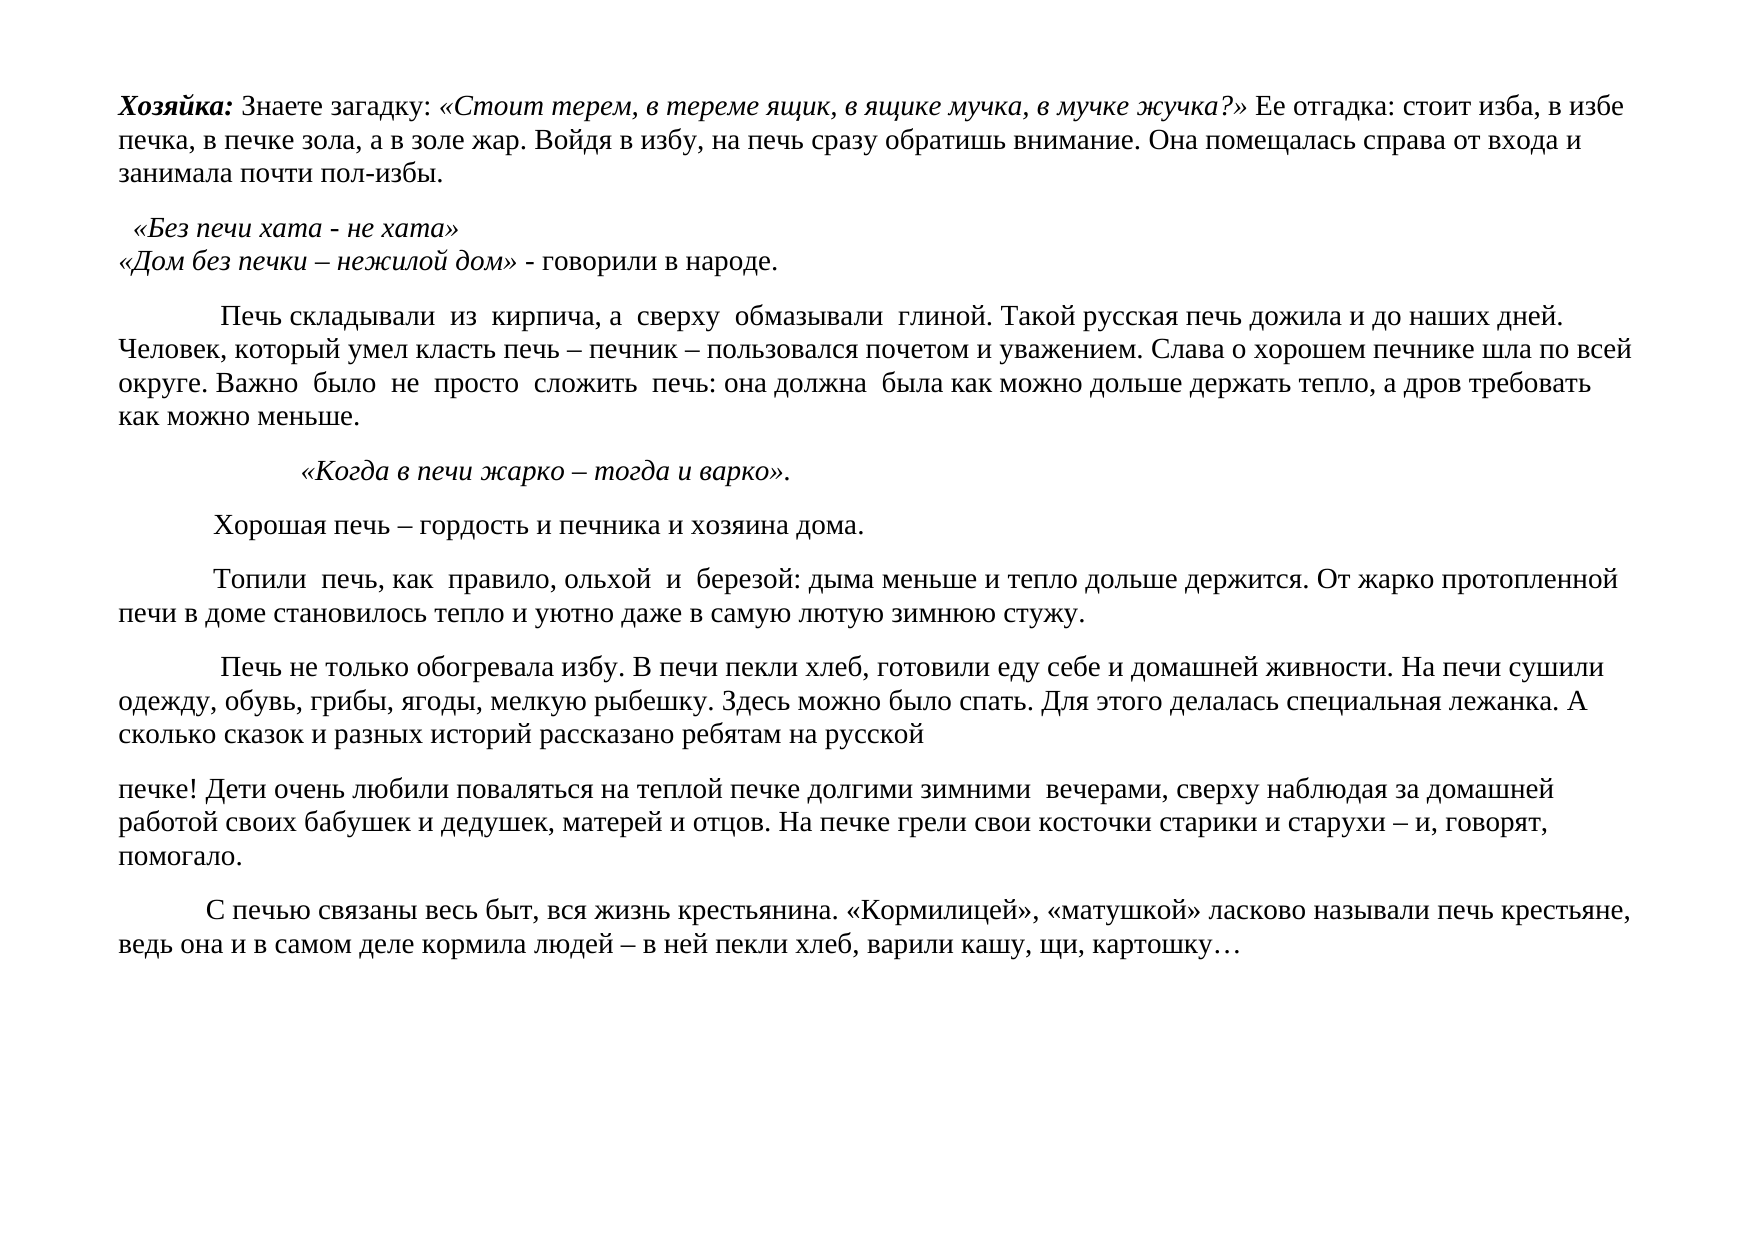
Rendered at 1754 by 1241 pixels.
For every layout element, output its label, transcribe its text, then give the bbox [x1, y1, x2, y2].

text Хорошая печь – гордость и печника и хозяина дома. [118, 507, 1636, 541]
text «Когда в печи жарко – тогда и варко». [118, 453, 1636, 486]
text Печь складывали из кирпича, а сверху обмазывали глиной. Такой русская печь дожила и до наших дней. Человек, который умел класть печь – печник – пользовался почетом и уважением. Слава о хорошем печнике шла по всей округе. Важно было не просто сложить печь: она должна была как можно дольше держать тепло, а дров требовать как можно меньше. [118, 298, 1636, 432]
text Печь не только обогревала избу. В печи пекли хлеб, готовили еду себе и домашней живности. На печи сушили одежду, обувь, грибы, ягоды, мелкую рыбешку. Здесь можно было спать. Для этого делалась специальная лежанка. А сколько сказок и разных историй рассказано ребятам на русской [118, 649, 1636, 750]
text Топили печь, как правило, ольхой и березой: дыма меньше и тепло дольше держится. От жарко протопленной печи в доме становилось тепло и уютно даже в самую лютую зимнюю стужу. [118, 562, 1636, 629]
text печке! Дети очень любили поваляться на теплой печке долгими зимними вечерами, сверху наблюдая за домашней работой своих бабушек и дедушек, матерей и отцов. На печке грели свои косточки старики и старухи – и, говорят, помогало. [118, 771, 1636, 872]
text «Без печи хата - не хата» «Дом без печки – нежилой дом» - говорили в народе. [118, 210, 1636, 277]
text С печью связаны весь быт, вся жизнь крестьянина. «Кормилицей», «матушкой» ласково называли печь крестьяне, ведь она и в самом деле кормила людей – в ней пекли хлеб, варили кашу, щи, картошку… [118, 892, 1636, 959]
text Хозяйка: Знаете загадку: «Стоит терем, в тереме ящик, в ящике мучка, в мучке жучка?» Ее отгадка: стоит изба, в избе печка, в печке зола, а в золе жар. Войдя в избу, на печь сразу обратишь внимание. Она помещалась справа от входа и занимала почти пол-избы. [118, 88, 1636, 189]
